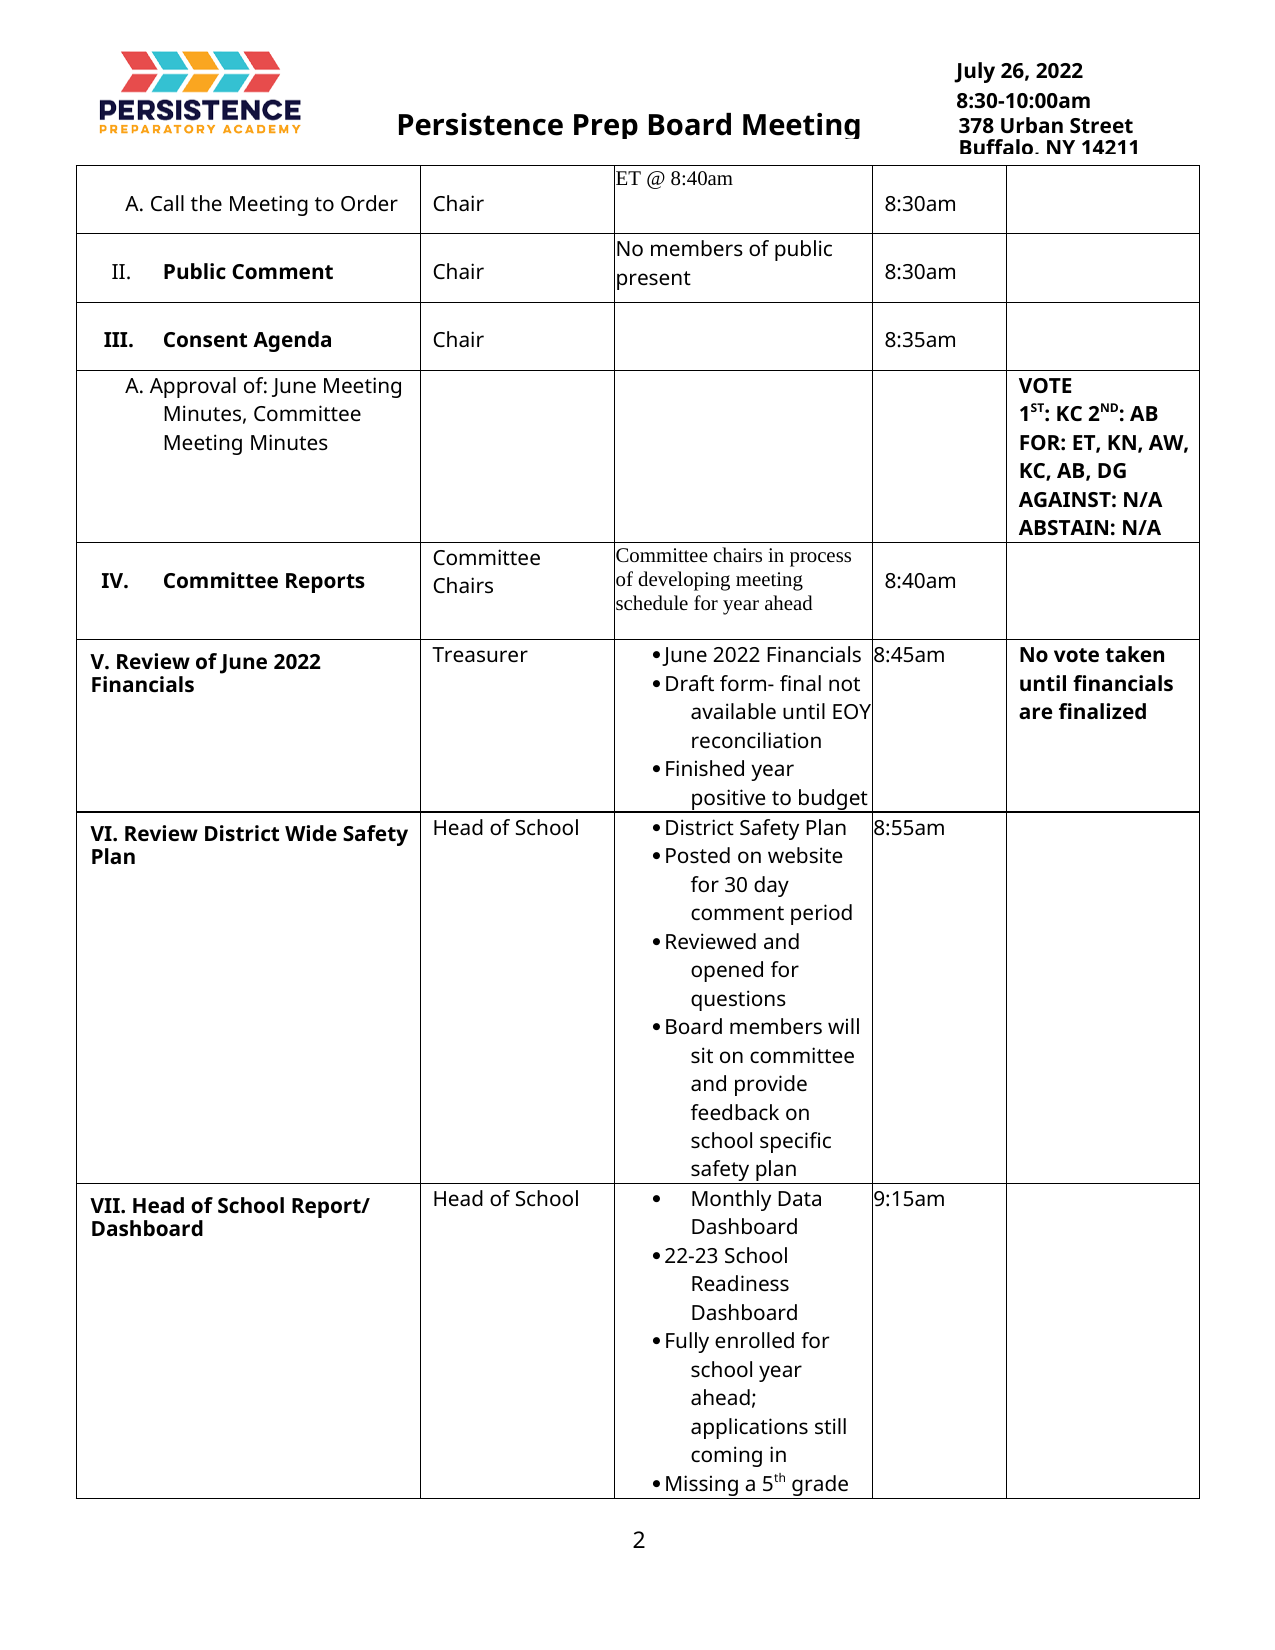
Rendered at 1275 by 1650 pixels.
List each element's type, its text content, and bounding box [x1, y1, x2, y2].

table_cell No members of public present [615, 234, 872, 302]
table_cell Chair [421, 303, 614, 370]
table_cell [1007, 813, 1199, 1183]
table_cell Treasurer [421, 640, 614, 811]
table_cell III. Consent Agenda [77, 303, 420, 370]
table_cell [615, 303, 872, 370]
table_cell [615, 371, 872, 542]
table_cell A. Approval of: June Meeting Minutes, Committee Meeting Minutes [77, 371, 420, 542]
table_cell No vote taken until financials are finalized [1007, 640, 1199, 811]
table_cell Committee chairs in process of developing meeting schedule for year ahead [615, 543, 872, 639]
table_cell [1007, 166, 1199, 233]
table_cell Chair [421, 234, 614, 302]
table_cell June 2022 Financials Draft form- final not available until EOY reconciliation Finished year positive to budget [615, 640, 872, 811]
table_cell 8:35am [873, 303, 1006, 370]
table_cell 8:45am [873, 640, 1006, 811]
table_cell [873, 371, 1006, 542]
table_cell A. Call the Meeting to Order [77, 166, 420, 233]
table_cell 8:30am [873, 234, 1006, 302]
table_cell Committee Chairs [421, 543, 614, 639]
table_cell 8:55am [873, 813, 1006, 1183]
table_cell ET @ 8:40am [615, 166, 872, 233]
table_cell VOTE 1ST: KC 2ND: AB FOR: ET, KN, AW, KC, AB, DG AGAINST: N/A ABSTAIN: N/A [1007, 371, 1199, 542]
table_cell [421, 371, 614, 542]
table_cell [1007, 543, 1199, 639]
table_cell V. Review of June 2022 Financials [77, 640, 420, 811]
picture [99, 51, 302, 134]
table_cell IV. Committee Reports [77, 543, 420, 639]
table_cell Head of School [421, 1184, 614, 1497]
table_cell District Safety Plan Posted on website for 30 day comment period Reviewed and opened for questions Board members will sit on committee and provide feedback on school specific safety plan [615, 813, 872, 1183]
table_cell 8:40am [873, 543, 1006, 639]
table_cell [1007, 234, 1199, 302]
table_cell 9:15am [873, 1184, 1006, 1497]
table_cell [1007, 303, 1199, 370]
table_cell 8:30am [873, 166, 1006, 233]
table_cell Chair [421, 166, 614, 233]
table_cell [1007, 1184, 1199, 1497]
table_cell VI. Review District Wide Safety Plan [77, 813, 420, 1183]
table_cell VII. Head of School Report/ Dashboard [77, 1184, 420, 1497]
table_cell II. Public Comment [77, 234, 420, 302]
table_cell Head of School [421, 813, 614, 1183]
